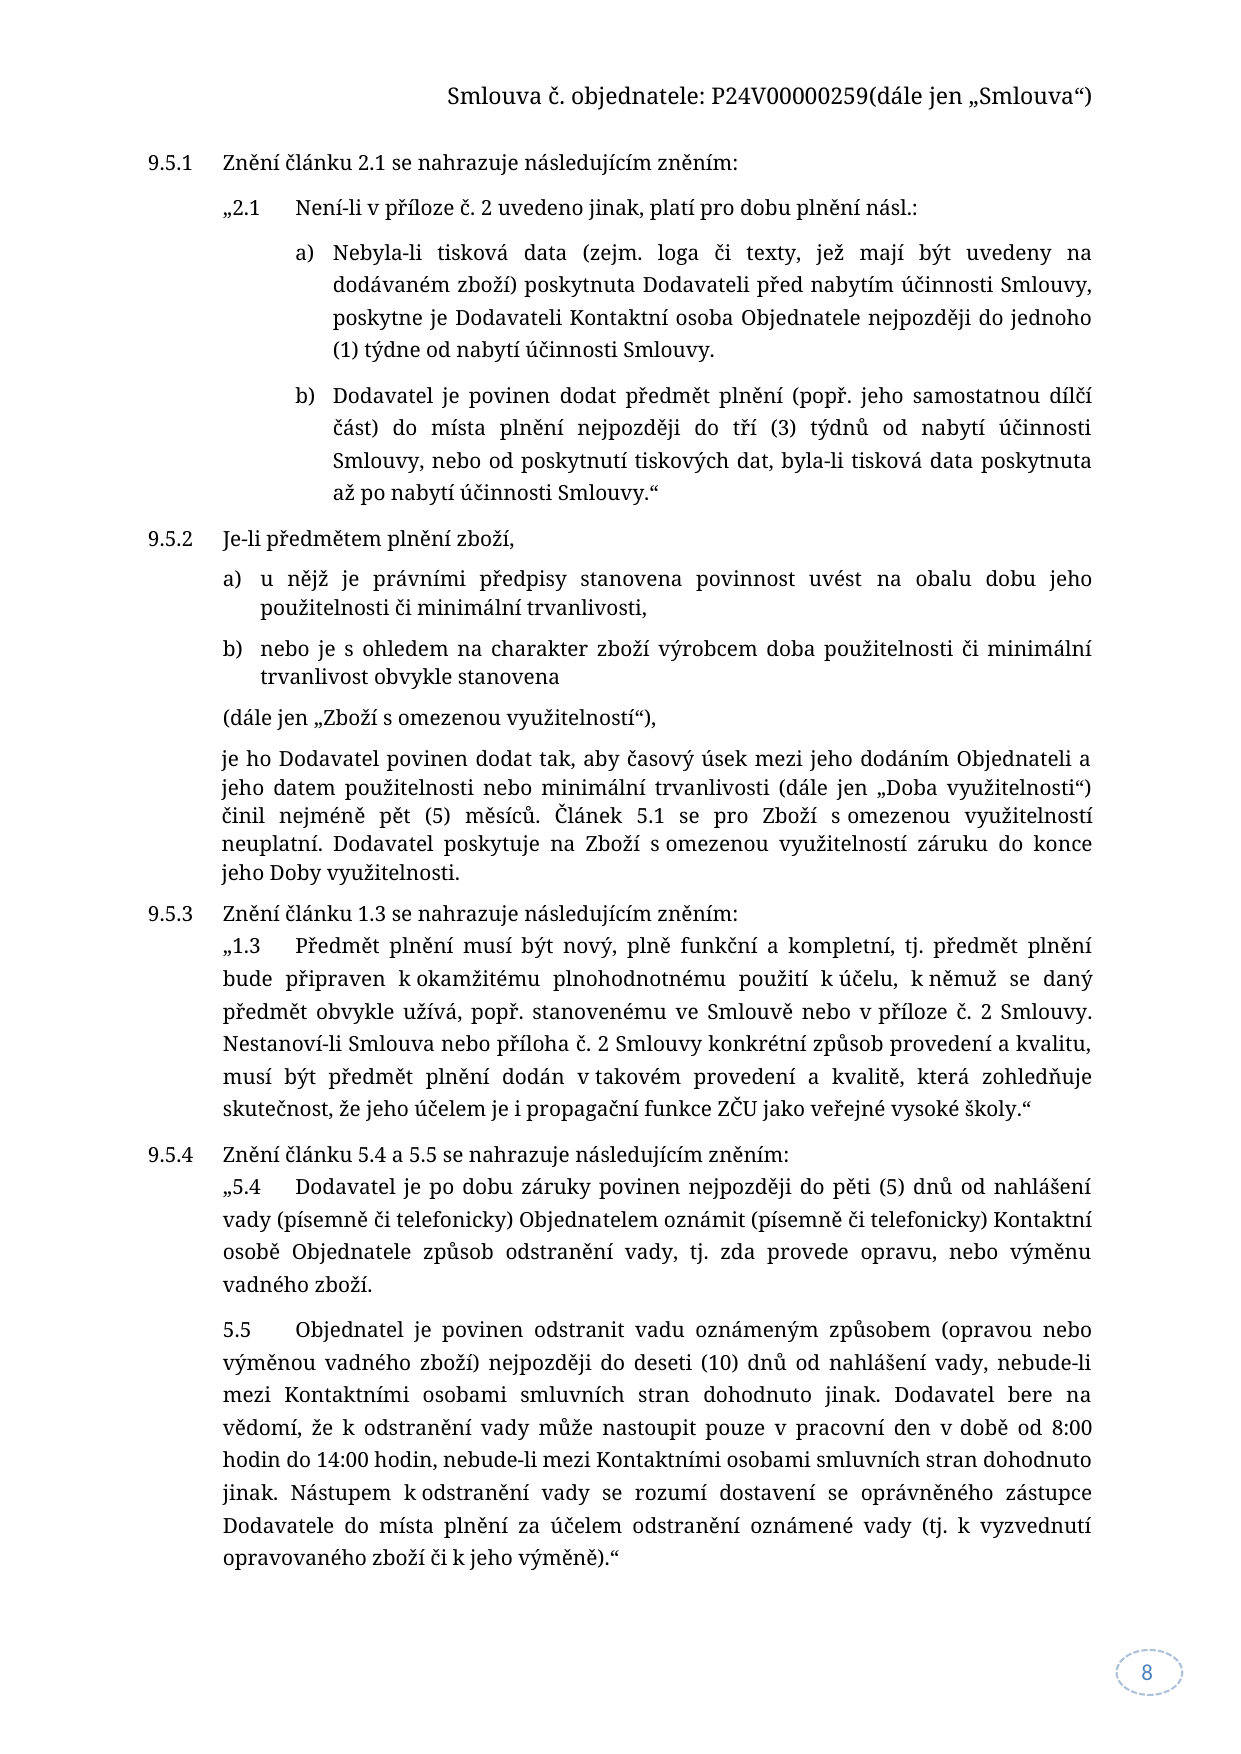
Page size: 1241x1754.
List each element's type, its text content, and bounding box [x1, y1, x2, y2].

list u nějž je právními předpisy stanovena povinnost uvést na obalu dobu jeho použitelnosti či minimální trvanlivosti, [223, 564, 1093, 621]
list Znění článku 5.4 a 5.5 se nahrazuje následujícím zněním: [148, 1140, 1093, 1168]
list 5.5 Objednatel je povinen odstranit vadu oznámeným způsobem (opravou nebo výměnou vadného zboží) nejpozději do deseti (10) dnů od nahlášení vady, nebude-li mezi Kontaktními osobami smluvních stran dohodnuto jinak. Dodavatel bere na vědomí, že k odstranění vady může nastoupit pouze v pracovní den v době od 8:00 hodin do 14:00 hodin, nebude-li mezi Kontaktními osobami smluvních stran dohodnuto jinak. Nástupem k odstranění vady se rozumí dostavení se oprávněného zástupce Dodavatele do místa plnění za účelem odstranění oznámené vady (tj. k vyzvednutí opravovaného zboží či k jeho výměně).“ [223, 1315, 1093, 1572]
list „2.1 Není-li v příloze č. 2 uvedeno jinak, platí pro dobu plnění násl.: [223, 193, 1093, 221]
text (dále jen „Zboží s omezenou využitelností“), [223, 703, 1093, 732]
list „5.4 Dodavatel je po dobu záruky povinen nejpozději do pěti (5) dnů od nahlášení vady (písemně či telefonicky) Objednatelem oznámit (písemně či telefonicky) Kontaktní osobě Objednatele způsob odstranění vady, tj. zda provede opravu, nebo výměnu vadného zboží. [223, 1172, 1093, 1298]
list Dodavatel je povinen dodat předmět plnění (popř. jeho samostatnou dílčí část) do místa plnění nejpozději do tří (3) týdnů od nabytí účinnosti Smlouvy, nebo od poskytnutí tiskových dat, byla-li tisková data poskytnuta až po nabytí účinnosti Smlouvy.“ [295, 381, 1093, 507]
list Je-li předmětem plnění zboží, [148, 524, 1093, 552]
list „1.3 Předmět plnění musí být nový, plně funkční a kompletní, tj. předmět plnění bude připraven k okamžitému plnohodnotnému použití k účelu, k němuž se daný předmět obvykle užívá, popř. stanovenému ve Smlouvě nebo v příloze č. 2 Smlouvy. Nestanoví-li Smlouva nebo příloha č. 2 Smlouvy konkrétní způsob provedení a kvalitu, musí být předmět plnění dodán v takovém provedení a kvalitě, která zohledňuje skutečnost, že jeho účelem je i propagační funkce ZČU jako veřejné vysoké školy.“ [223, 932, 1093, 1123]
list Znění článku 2.1 se nahrazuje následujícím zněním: [148, 148, 1093, 176]
list Nebyla-li tisková data (zejm. loga či texty, jež mají být uvedeny na dodávaném zboží) poskytnuta Dodavateli před nabytím účinnosti Smlouvy, poskytne je Dodavateli Kontaktní osoba Objednatele nejpozději do jednoho (1) týdne od nabytí účinnosti Smlouvy. [295, 238, 1093, 364]
text je ho Dodavatel povinen dodat tak, aby časový úsek mezi jeho dodáním Objednateli a jeho datem použitelnosti nebo minimální trvanlivosti (dále jen „Doba využitelnosti“) činil nejméně pět (5) měsíců. Článek 5.1 se pro Zboží s omezenou využitelností neuplatní. Dodavatel poskytuje na Zboží s omezenou využitelností záruku do konce jeho Doby využitelnosti. [221, 744, 1093, 886]
list nebo je s ohledem na charakter zboží výrobcem doba použitelnosti či minimální trvanlivost obvykle stanovena [223, 634, 1093, 691]
list Znění článku 1.3 se nahrazuje následujícím zněním: [148, 899, 1093, 927]
